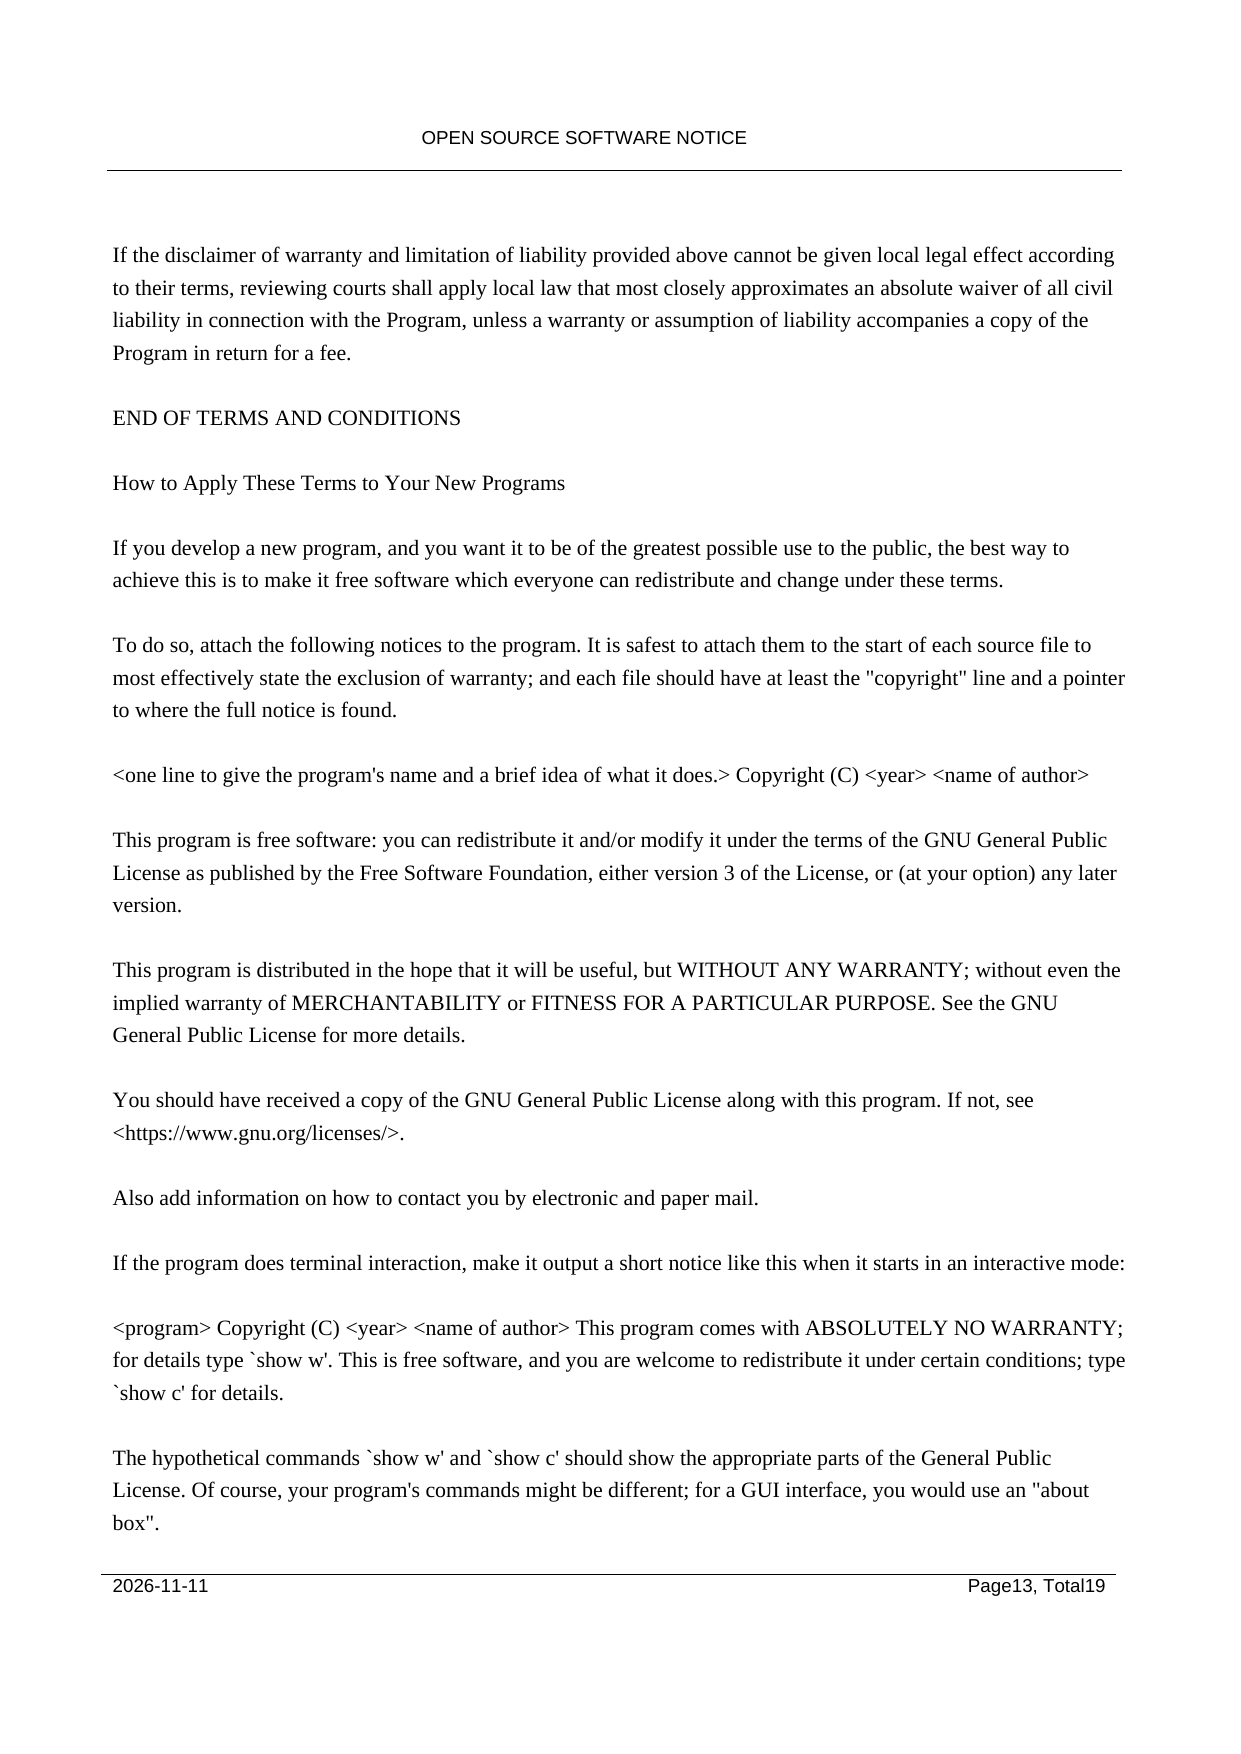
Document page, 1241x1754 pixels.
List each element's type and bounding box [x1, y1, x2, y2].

text [112, 206, 1128, 1539]
